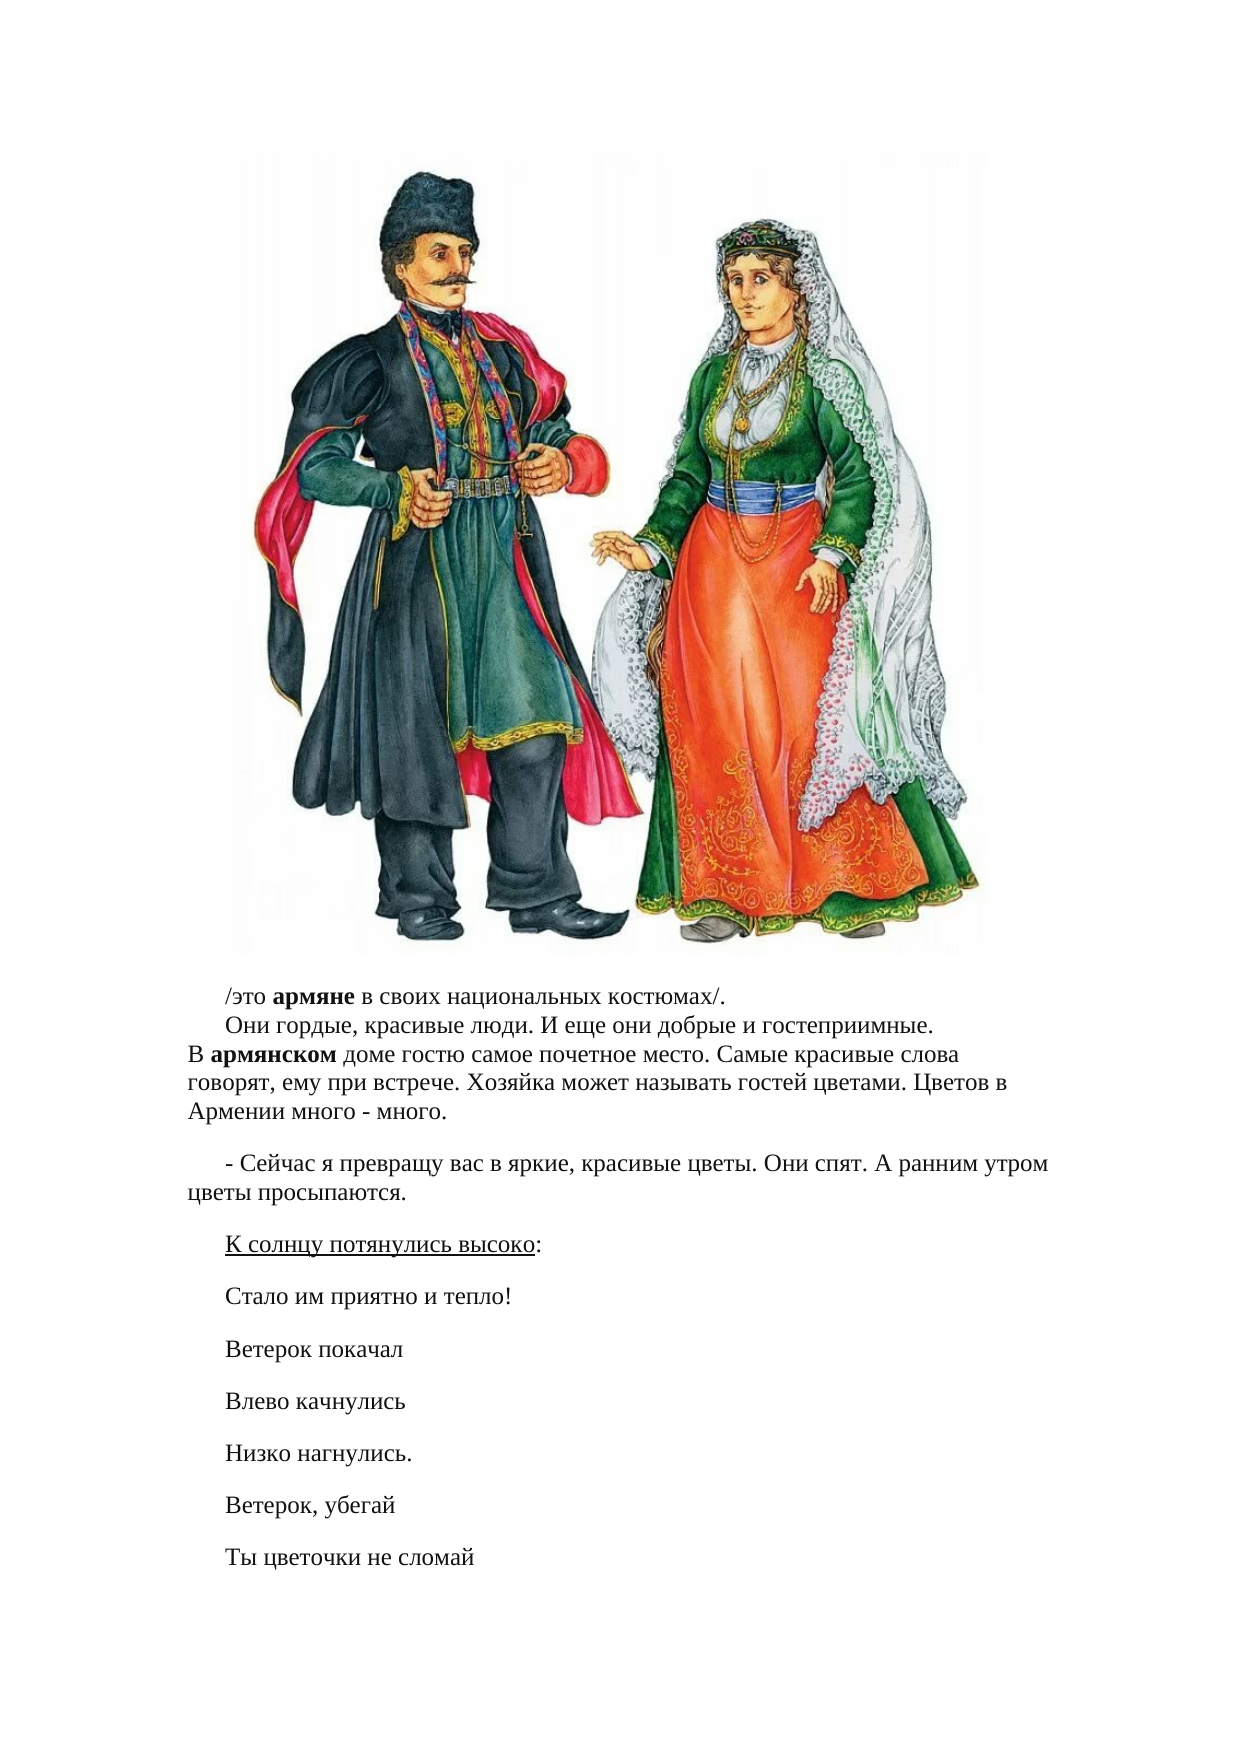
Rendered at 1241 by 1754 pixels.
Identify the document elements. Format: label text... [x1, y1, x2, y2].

text К солнцу потянулись высоко: [187, 1229, 1053, 1258]
text - Сейчас я превращу вас в яркие, красивые цветы. Они спят. А ранним утром цветы просыпаются. [187, 1148, 1053, 1206]
text Ветерок, убегай [187, 1490, 1053, 1519]
text Влево качнулись [187, 1386, 1053, 1414]
text Они гордые, красивые люди. И еще они добрые и гостеприимные. В армянском доме гостю самое почетное место. Самые красивые слова говорят, ему при встрече. Хозяйка может называть гостей цветами. Цветов в Армении много - много. [187, 1010, 1053, 1125]
text Ты цветочки не сломай [187, 1542, 1053, 1571]
text Низко нагнулись. [187, 1438, 1053, 1467]
text Стало им приятно и тепло! [187, 1281, 1053, 1310]
text Ветерок покачал [187, 1334, 1053, 1362]
picture [225, 150, 989, 958]
text /это армяне в своих национальных костюмах/. [187, 981, 1053, 1010]
